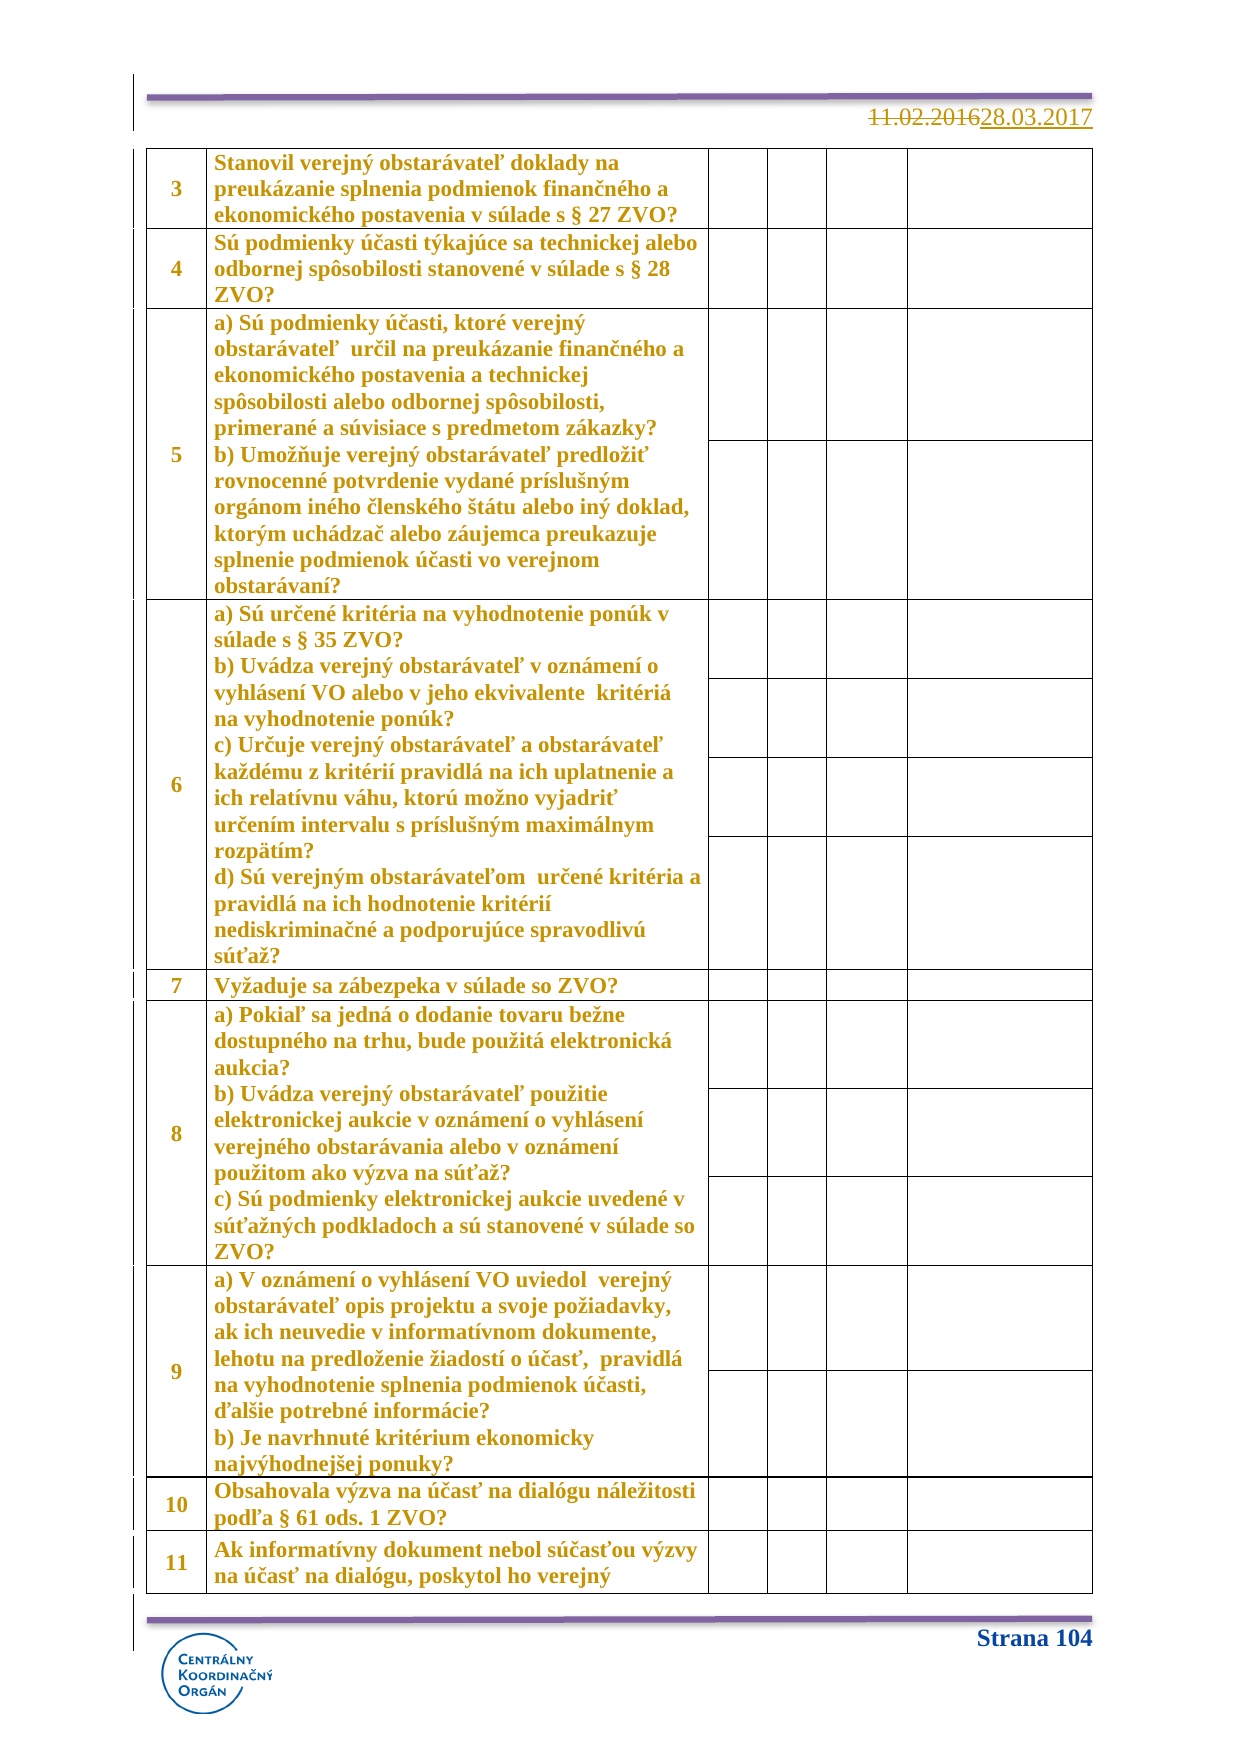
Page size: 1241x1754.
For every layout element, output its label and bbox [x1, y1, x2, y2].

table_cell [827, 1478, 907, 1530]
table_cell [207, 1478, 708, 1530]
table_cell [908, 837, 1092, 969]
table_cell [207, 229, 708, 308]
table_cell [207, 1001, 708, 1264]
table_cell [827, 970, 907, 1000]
picture [159, 1631, 272, 1713]
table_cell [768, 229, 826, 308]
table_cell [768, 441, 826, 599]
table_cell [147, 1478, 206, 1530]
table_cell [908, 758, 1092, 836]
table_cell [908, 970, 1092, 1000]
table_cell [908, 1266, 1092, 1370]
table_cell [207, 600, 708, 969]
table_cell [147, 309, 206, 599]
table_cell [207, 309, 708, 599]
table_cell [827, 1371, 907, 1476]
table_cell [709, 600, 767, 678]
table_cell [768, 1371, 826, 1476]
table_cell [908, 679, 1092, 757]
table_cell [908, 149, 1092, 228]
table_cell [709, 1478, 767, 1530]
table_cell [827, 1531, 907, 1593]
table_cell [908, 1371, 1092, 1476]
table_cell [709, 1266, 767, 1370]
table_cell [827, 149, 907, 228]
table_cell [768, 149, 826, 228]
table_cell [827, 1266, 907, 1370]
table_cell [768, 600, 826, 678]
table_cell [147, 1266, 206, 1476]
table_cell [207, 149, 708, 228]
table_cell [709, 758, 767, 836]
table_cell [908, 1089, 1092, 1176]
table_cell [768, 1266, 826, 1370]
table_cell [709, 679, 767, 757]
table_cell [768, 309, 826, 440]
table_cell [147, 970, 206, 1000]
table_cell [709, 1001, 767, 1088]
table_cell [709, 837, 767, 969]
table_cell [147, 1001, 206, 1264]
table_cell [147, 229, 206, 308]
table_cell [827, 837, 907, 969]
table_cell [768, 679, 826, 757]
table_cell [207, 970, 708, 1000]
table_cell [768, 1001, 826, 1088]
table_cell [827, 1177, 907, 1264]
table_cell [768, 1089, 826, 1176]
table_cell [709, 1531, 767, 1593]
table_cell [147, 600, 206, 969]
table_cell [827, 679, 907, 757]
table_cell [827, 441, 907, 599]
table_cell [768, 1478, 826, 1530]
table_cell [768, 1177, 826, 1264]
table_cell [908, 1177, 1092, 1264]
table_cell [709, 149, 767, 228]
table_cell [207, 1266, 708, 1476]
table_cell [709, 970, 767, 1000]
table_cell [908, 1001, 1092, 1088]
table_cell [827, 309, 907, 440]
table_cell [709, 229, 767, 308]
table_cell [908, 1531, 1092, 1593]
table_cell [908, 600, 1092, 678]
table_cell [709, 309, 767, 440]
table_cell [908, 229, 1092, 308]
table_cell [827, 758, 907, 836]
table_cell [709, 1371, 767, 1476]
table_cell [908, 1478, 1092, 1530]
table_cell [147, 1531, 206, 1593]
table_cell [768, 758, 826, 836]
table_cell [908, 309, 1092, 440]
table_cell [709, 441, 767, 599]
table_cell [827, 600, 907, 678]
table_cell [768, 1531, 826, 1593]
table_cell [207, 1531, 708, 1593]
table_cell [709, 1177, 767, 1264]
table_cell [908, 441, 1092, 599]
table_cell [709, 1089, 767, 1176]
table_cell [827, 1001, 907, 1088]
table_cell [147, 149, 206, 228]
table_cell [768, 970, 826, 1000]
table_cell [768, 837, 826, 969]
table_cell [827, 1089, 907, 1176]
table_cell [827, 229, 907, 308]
